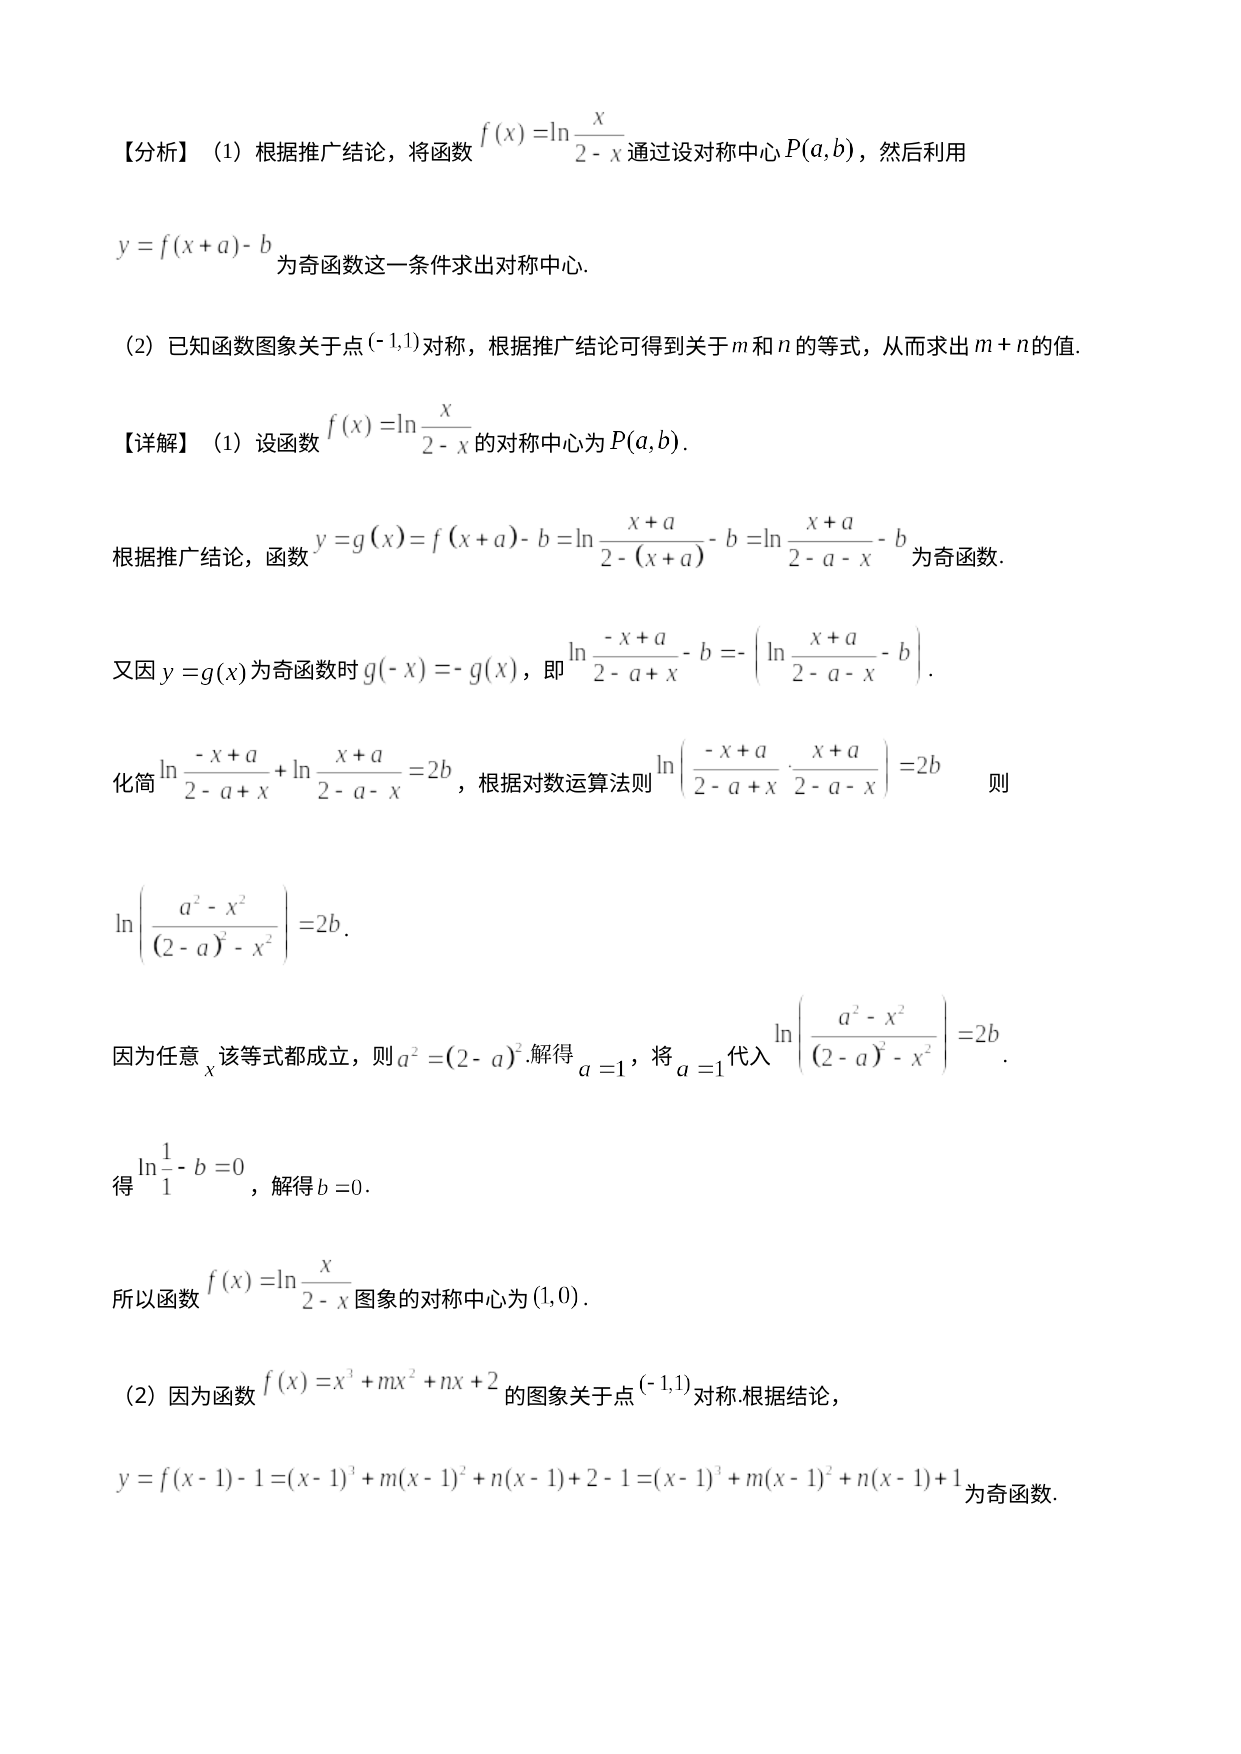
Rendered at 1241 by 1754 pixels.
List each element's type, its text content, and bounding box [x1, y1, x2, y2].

text 所以函数图象的对称中心为. [112, 1249, 1128, 1347]
text （2）因为函数的图象关于点对称.根据结论，为奇函数. [112, 1362, 1128, 1525]
text 【分析】（1）根据推广结论，将函数通过设对称中心，然后利用为奇函数这一条件求出对称中心. [112, 102, 1128, 297]
text 因为任意该等式都成立，则.解得，将代入. [112, 990, 1128, 1120]
text 得，解得. [112, 1136, 1128, 1233]
text 化简，根据对数运算法则则. [112, 733, 1128, 977]
text 根据推广结论，函数为奇函数. [112, 507, 1128, 604]
text （2）已知函数图象关于点对称，根据推广结论可得到关于和的等式，从而求出的值. [112, 313, 1128, 378]
text 又因为奇函数时，即. [112, 620, 1128, 718]
text 【详解】（1）设函数的对称中心为. [112, 393, 1128, 491]
